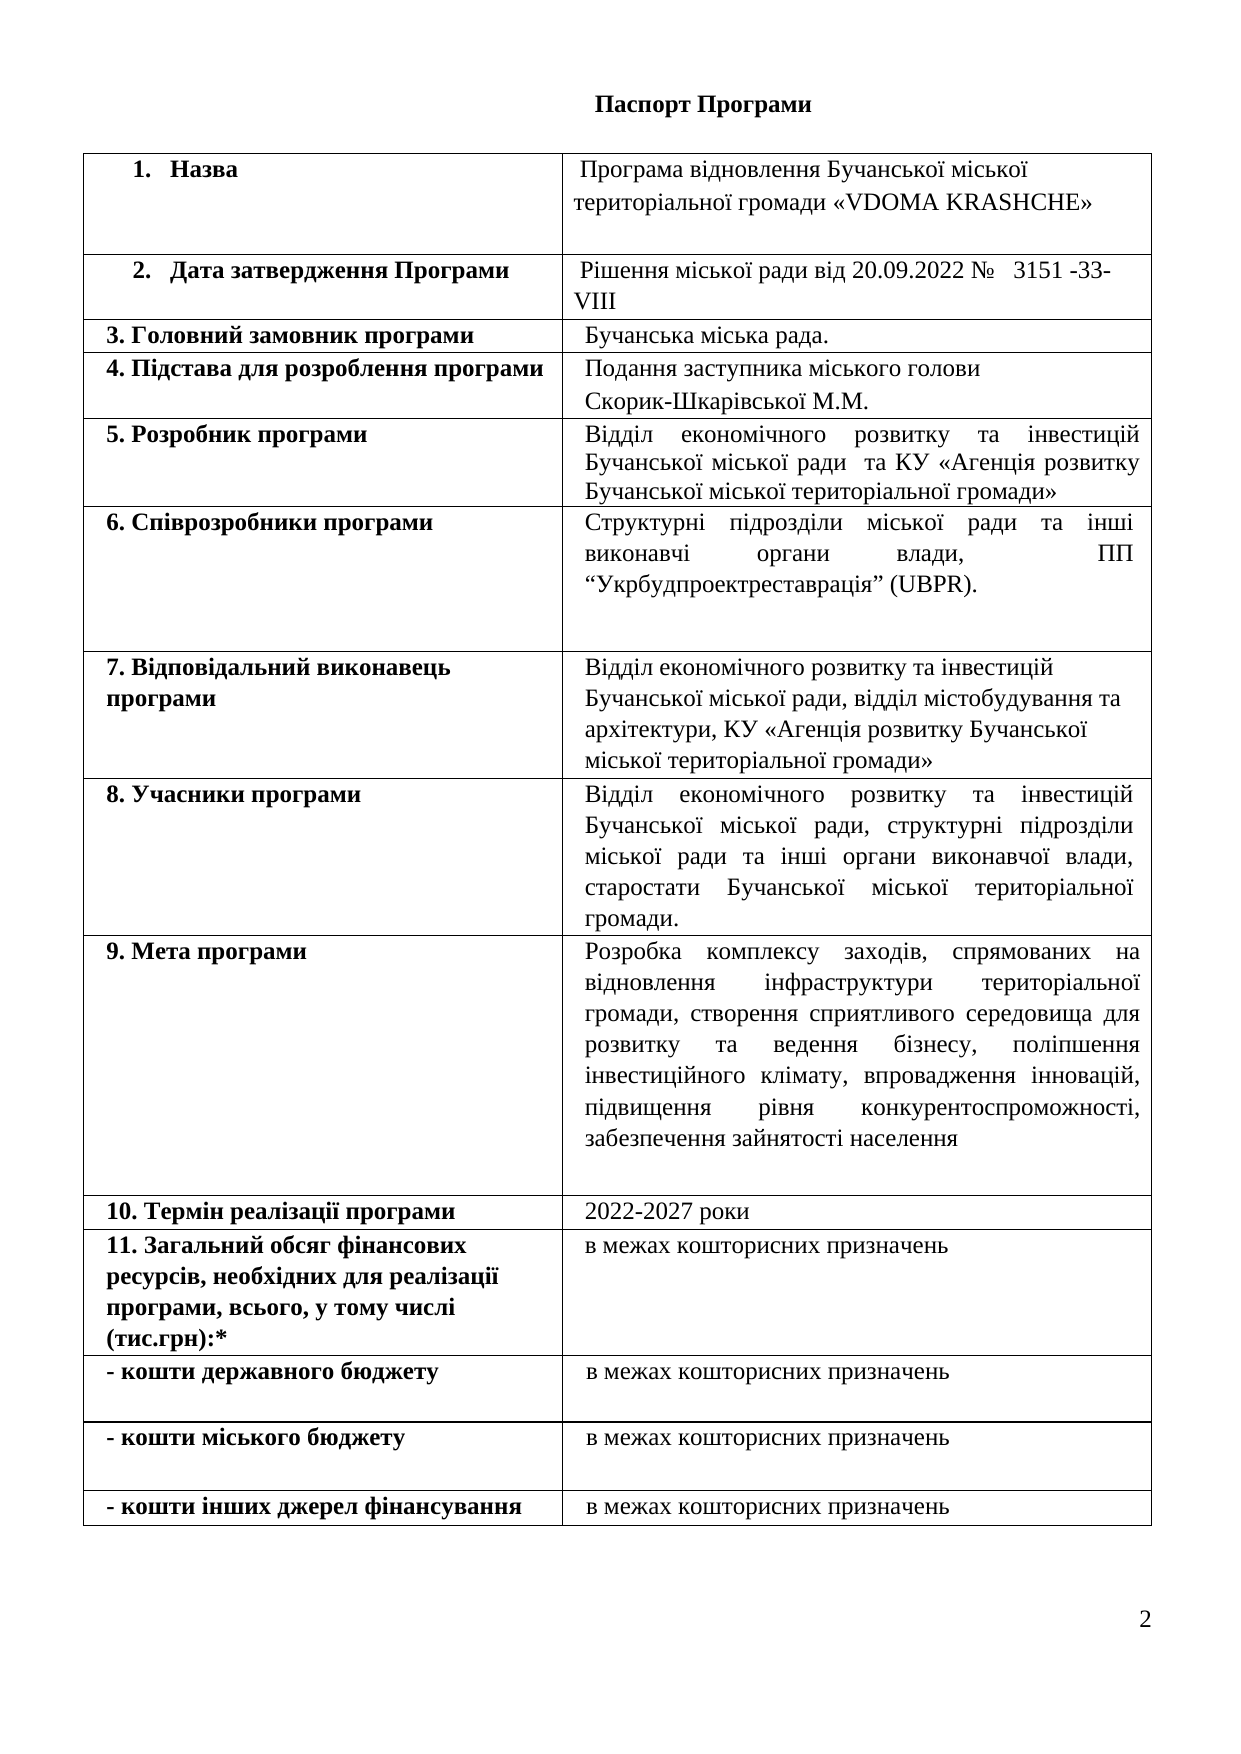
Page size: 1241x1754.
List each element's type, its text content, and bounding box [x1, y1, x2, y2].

table_cell в межах кошторисних призначень [563, 1491, 1151, 1525]
table_cell 10. Термін реалізації програми [84, 1196, 562, 1229]
table_cell в межах кошторисних призначень [563, 1230, 1151, 1355]
table_cell Відділ економічного розвитку та інвестицій Бучанської міської ради, структурні підрозділи міської ради та інші органи виконавчої влади, старостати Бучанської міської територіальної громади. [563, 779, 1151, 935]
table_cell 2022-2027 роки [563, 1196, 1151, 1229]
text Паспорт Програми [187, 89, 1146, 117]
table_cell - кошти державного бюджету [84, 1356, 562, 1421]
table_cell - кошти міського бюджету [84, 1423, 562, 1490]
table_cell 5. Розробник програми [84, 419, 562, 506]
table_cell Подання заступника міського голови Скорик-Шкарівської М.М. [563, 353, 1151, 418]
table_cell в межах кошторисних призначень [563, 1356, 1151, 1421]
table_cell Бучанська міська рада. [563, 320, 1151, 352]
table_cell Дата затвердження Програми [84, 255, 562, 319]
table_cell 6. Співрозробники програми [84, 507, 562, 651]
table_cell 8. Учасники програми [84, 779, 562, 935]
table_cell 9. Мета програми [84, 936, 562, 1195]
table_cell в межах кошторисних призначень [563, 1423, 1151, 1490]
table_header Програма відновлення Бучанської міської територіальної громади «VDOMA KRASHCHE» [563, 154, 1151, 254]
table_cell 7. Відповідальний виконавець програми [84, 652, 562, 778]
table_cell Структурні підрозділи міської ради та інші виконавчі органи влади, ПП “Укрбудпроектреставрація” (UBPR). [563, 507, 1151, 651]
table_header Назва [84, 154, 562, 254]
table_cell - кошти інших джерел фінансування [84, 1491, 562, 1525]
table_cell 11. Загальний обсяг фінансових ресурсів, необхідних для реалізації програми, всього, у тому числі (тис.грн):* [84, 1230, 562, 1355]
table_cell Відділ економічного розвитку та інвестицій Бучанської міської ради, відділ містобудування та архітектури, КУ «Агенція розвитку Бучанської міської територіальної громади» [563, 652, 1151, 778]
table_cell Розробка комплексу заходів, спрямованих на відновлення інфраструктури територіальної громади, створення сприятливого середовища для розвитку та ведення бізнесу, поліпшення інвестиційного клімату, впровадження інновацій, підвищення рівня конкурентоспроможності, забезпечення зайнятості населення [563, 936, 1151, 1195]
table_cell 4. Підстава для розроблення програми [84, 353, 562, 418]
table_cell 3. Головний замовник програми [84, 320, 562, 352]
table_cell Відділ економічного розвитку та інвестицій Бучанської міської ради та КУ «Агенція розвитку Бучанської міської територіальної громади» [563, 419, 1151, 506]
table_cell Рішення міської ради від 20.09.2022 № 3151 -33-VIII [563, 255, 1151, 319]
